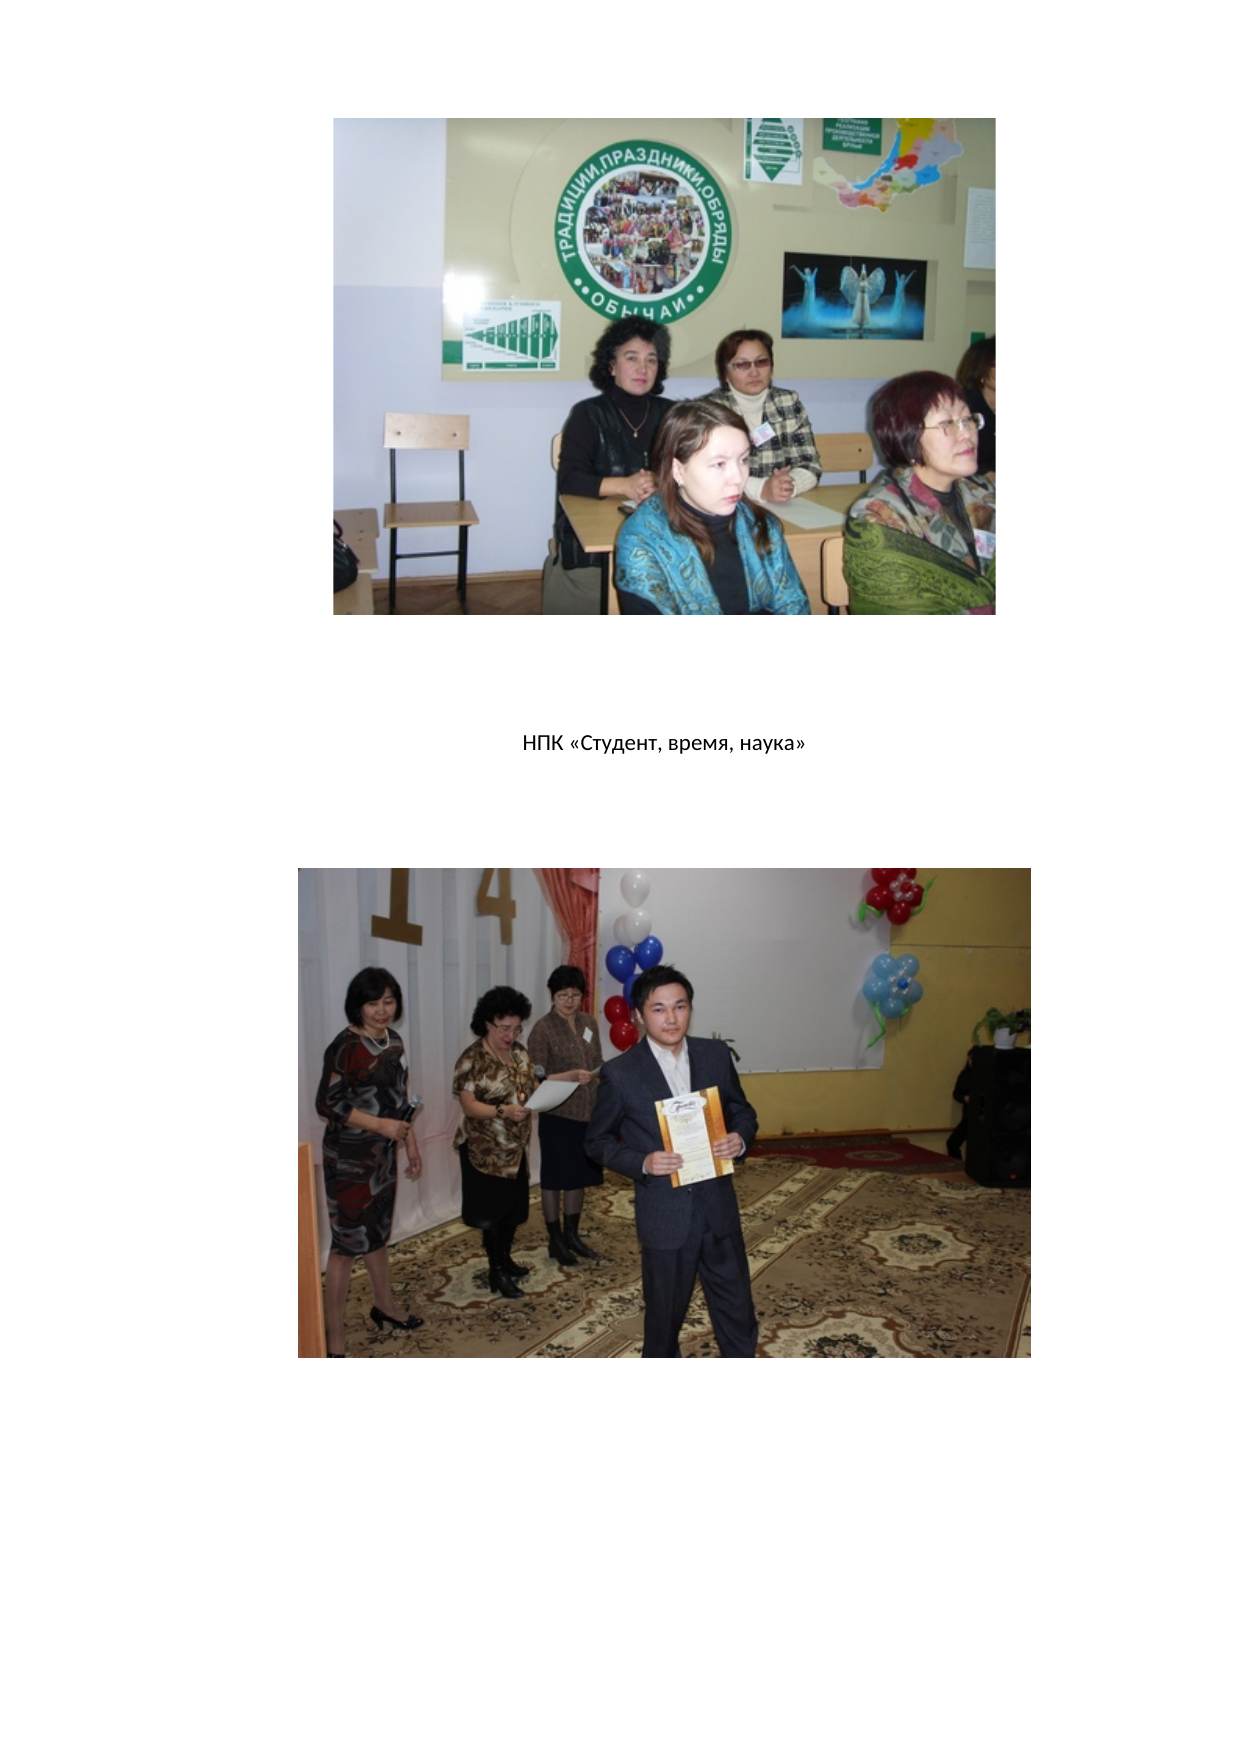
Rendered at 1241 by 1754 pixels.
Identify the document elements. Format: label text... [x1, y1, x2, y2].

picture [298, 868, 1031, 1358]
picture [333, 118, 996, 615]
text НПК «Студент, время, наука» [177, 728, 1152, 756]
